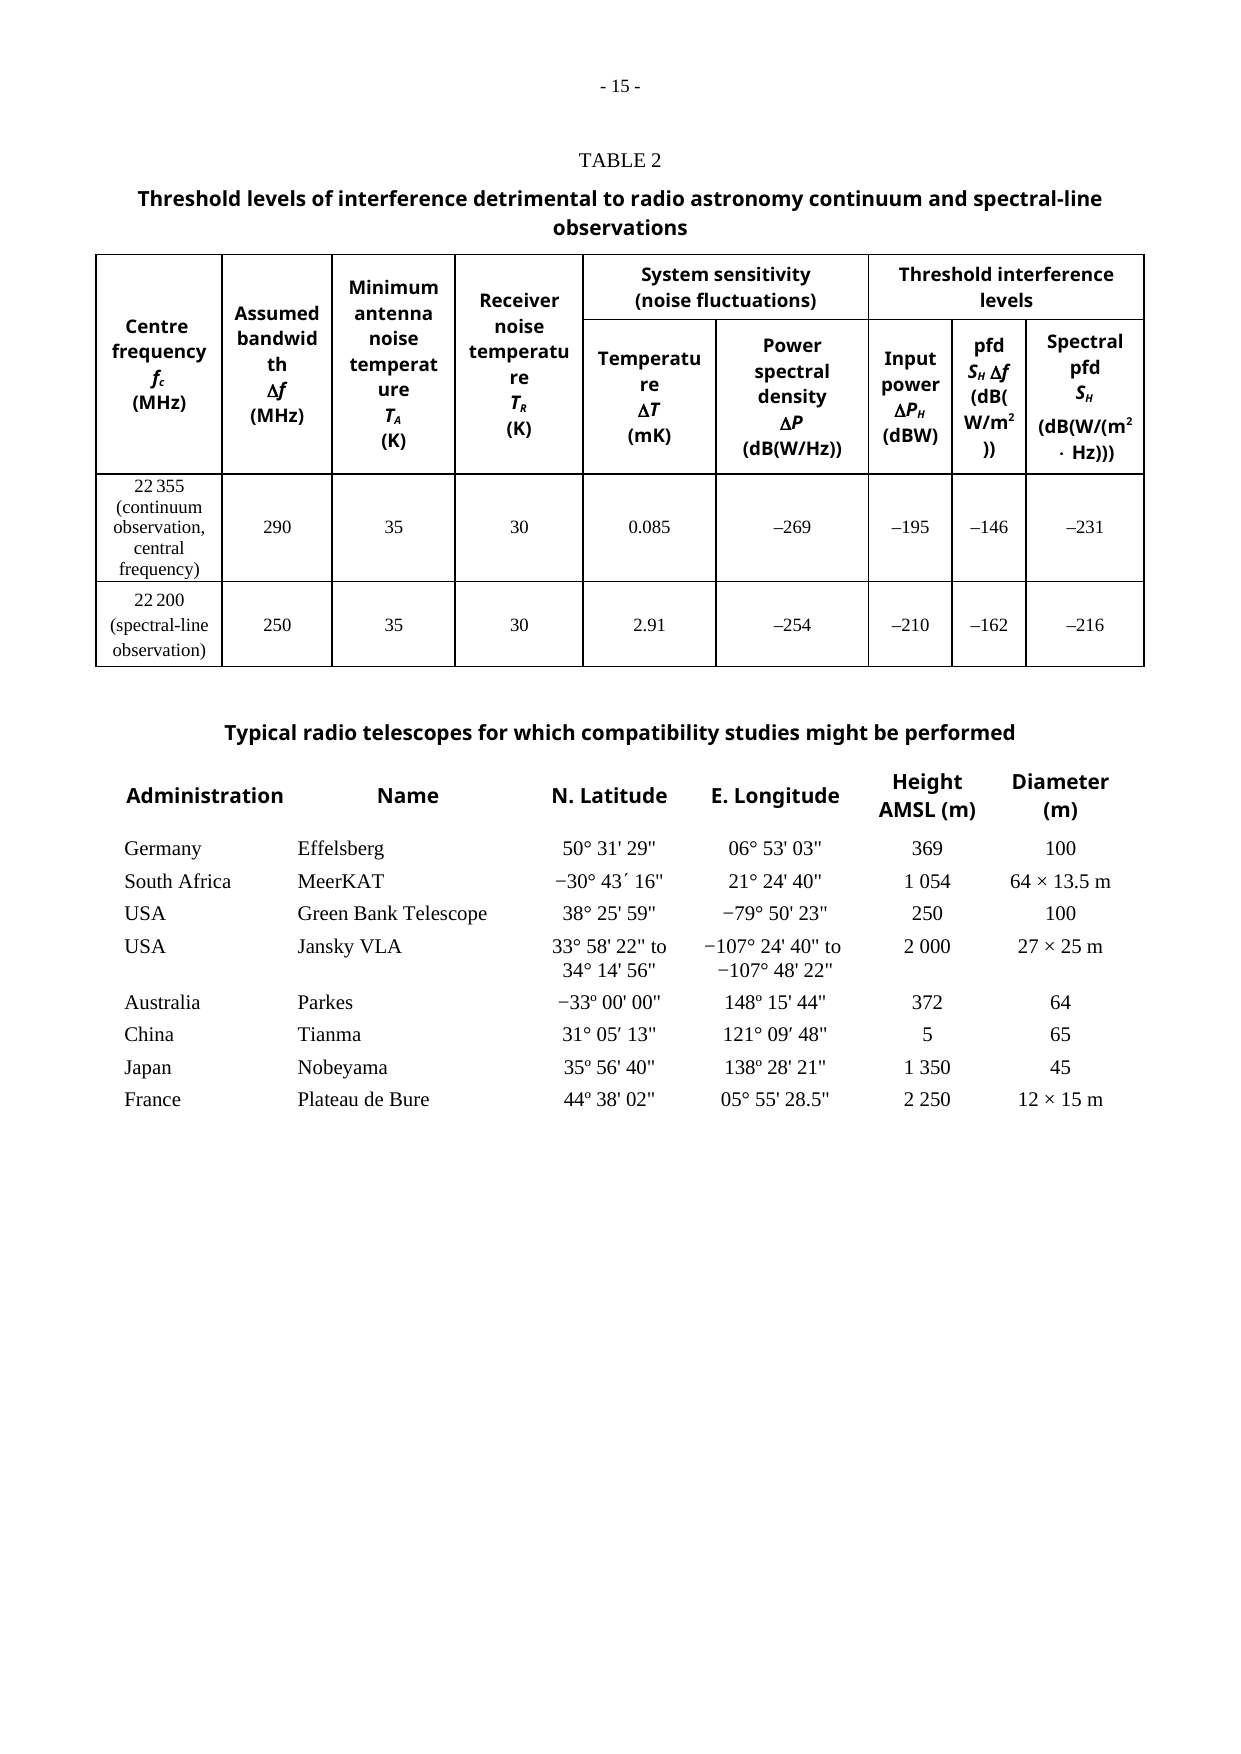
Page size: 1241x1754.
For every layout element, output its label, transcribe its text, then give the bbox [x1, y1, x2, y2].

table_cell 5 [856, 1018, 998, 1051]
table_cell 22 355 (continuum observation, central frequency) [97, 475, 221, 581]
table_cell 2.91 [584, 582, 715, 666]
table_cell Jansky VLA [292, 929, 524, 986]
table_cell USA [118, 897, 292, 929]
table_cell 38° 25' 59" [524, 897, 694, 929]
table_header Centre frequency fc (MHz) [97, 255, 221, 473]
table_cell Input power PH (dBW) [869, 320, 951, 473]
table_cell 27 × 25 m [999, 929, 1122, 986]
table_cell 33° 58' 22" to 34° 14' 56" [524, 929, 694, 986]
table_cell 100 [999, 897, 1122, 929]
table_cell Japan [118, 1051, 292, 1083]
title Typical radio telescopes for which compatibility studies might be performed [118, 718, 1122, 746]
table_header N. Latitude [524, 759, 694, 832]
table_cell 290 [223, 475, 331, 581]
table_cell Effelsberg [292, 832, 524, 864]
table_cell China [118, 1018, 292, 1051]
title Threshold levels of interference detrimental to radio astronomy continuum and spectral-line observations [118, 184, 1122, 241]
table_cell –216 [1027, 582, 1143, 666]
table_cell Plateau de Bure [292, 1083, 524, 1115]
table_cell 64 [999, 986, 1122, 1018]
table_cell −79° 50' 23" [695, 897, 856, 929]
table_header Name [292, 759, 524, 832]
table_header Height AMSL (m) [856, 759, 998, 832]
table_cell –254 [717, 582, 868, 666]
table_cell 05° 55' 28.5" [695, 1083, 856, 1115]
table_cell 148º 15' 44" [695, 986, 856, 1018]
table_header Assumed bandwidth f (MHz) [223, 255, 331, 473]
table_cell Power spectral density P (dB(W/Hz)) [717, 320, 868, 473]
table_cell –210 [869, 582, 951, 666]
table_cell 30 [456, 475, 582, 581]
table_cell 100 [999, 832, 1122, 864]
table_header Receiver noise temperature TR (K) [456, 255, 582, 473]
table_cell –162 [953, 582, 1025, 666]
table_cell 30 [456, 582, 582, 666]
table_cell pfd SH f (dB(W/m2)) [953, 320, 1025, 473]
table_cell Germany [118, 832, 292, 864]
table_cell 64 × 13.5 m [999, 865, 1122, 897]
table_cell Tianma [292, 1018, 524, 1051]
table_cell –195 [869, 475, 951, 581]
table_cell Green Bank Telescope [292, 897, 524, 929]
table_cell 121° 09′ 48" [695, 1018, 856, 1051]
table_cell 35 [333, 475, 454, 581]
table_cell 21° 24' 40" [695, 865, 856, 897]
table_cell 369 [856, 832, 998, 864]
table_cell −30° 43 16" [524, 865, 694, 897]
table_cell –146 [953, 475, 1025, 581]
table_cell Nobeyama [292, 1051, 524, 1083]
table_cell Parkes [292, 986, 524, 1018]
table_header System sensitivity (noise fluctuations) [584, 255, 868, 319]
table_cell 138º 28' 21" [695, 1051, 856, 1083]
table_header Threshold interference levels [869, 255, 1143, 319]
table_cell 06° 53' 03" [695, 832, 856, 864]
table_cell South Africa [118, 865, 292, 897]
table_header Administration [118, 759, 292, 832]
table_cell –231 [1027, 475, 1143, 581]
table_cell 50° 31' 29" [524, 832, 694, 864]
table_cell −107° 24' 40" to −107° 48' 22" [695, 929, 856, 986]
table_header Diameter (m) [999, 759, 1122, 832]
table_cell –269 [717, 475, 868, 581]
table_cell USA [118, 929, 292, 986]
table_cell Australia [118, 986, 292, 1018]
table_cell 1 350 [856, 1051, 998, 1083]
table_cell 0.085 [584, 475, 715, 581]
table_cell France [118, 1083, 292, 1115]
table_cell 12 × 15 m [999, 1083, 1122, 1115]
table_cell 35 [333, 582, 454, 666]
table_cell 44º 38' 02" [524, 1083, 694, 1115]
table_cell 250 [223, 582, 331, 666]
table_header Minimum antenna noise temperature TA (K) [333, 255, 454, 473]
table_cell 65 [999, 1018, 1122, 1051]
table_cell MeerKAT [292, 865, 524, 897]
table_header E. Longitude [695, 759, 856, 832]
table_cell 35º 56' 40" [524, 1051, 694, 1083]
table_cell 22 200 (spectral-line observation) [97, 582, 221, 666]
table_cell −33º 00' 00" [524, 986, 694, 1018]
table_cell 1 054 [856, 865, 998, 897]
table_cell 2 250 [856, 1083, 998, 1115]
text TABLE 2 [118, 148, 1122, 172]
table_cell 31° 05′ 13" [524, 1018, 694, 1051]
table_cell Temperature T (mK) [584, 320, 715, 473]
table_cell Spectral pfd SH (dB(W/(m2  Hz))) [1027, 320, 1143, 473]
table_cell 45 [999, 1051, 1122, 1083]
table_cell 2 000 [856, 929, 998, 986]
table_cell 372 [856, 986, 998, 1018]
table_cell 250 [856, 897, 998, 929]
